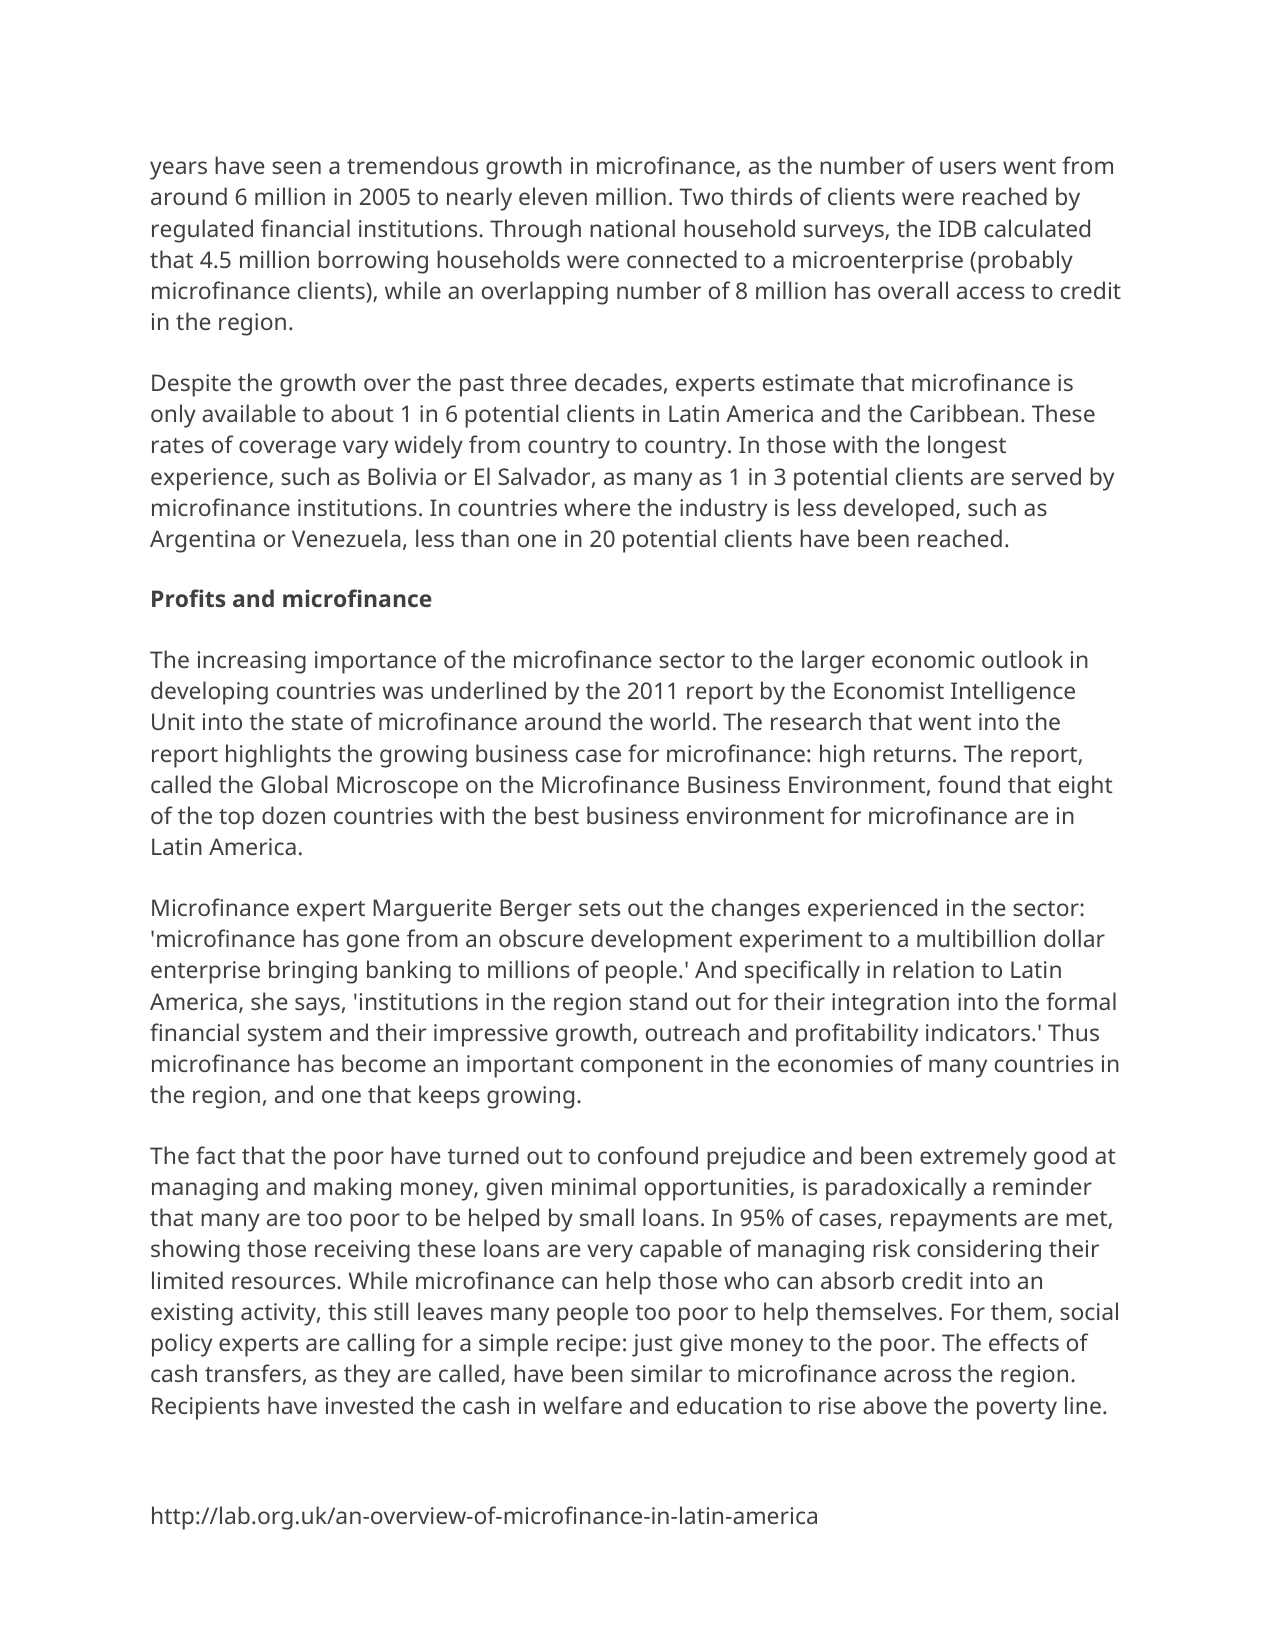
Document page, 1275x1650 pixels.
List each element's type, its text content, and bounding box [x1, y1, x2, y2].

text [150, 1139, 1125, 1421]
text Despite the growth over the past three decades, experts estimate that microfinance is only available to about 1 in 6 potential clients in Latin America and the Caribbean. These rates of coverage vary widely from country to country. In those with the longest experience, such as Bolivia or El Salvador, as many as 1 in 3 potential clients are served by microfinance institutions. In countries where the industry is less developed, such as Argentina or Venezuela, less than one in 20 potential clients have been reached. [150, 367, 1125, 554]
text Profits and microfinance [150, 583, 1125, 614]
text The increasing importance of the microfinance sector to the larger economic outlook in developing countries was underlined by the 2011 report by the Economist Intelligence Unit into the state of microfinance around the world. The research that went into the report highlights the growing business case for microfinance: high returns. The report, called the Global Microscope on the Microfinance Business Environment, found that eight of the top dozen countries with the best business environment for microfinance are in Latin America. [150, 644, 1125, 862]
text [150, 150, 1125, 337]
text Microfinance expert Marguerite Berger sets out the changes experienced in the sector: 'microfinance has gone from an obscure development experiment to a multibillion dollar enterprise bringing banking to millions of people.' And specifically in relation to Latin America, she says, 'institutions in the region stand out for their integration into the formal financial system and their impressive growth, outreach and profitability indicators.' Thus microfinance has become an important component in the economies of many countries in the region, and one that keeps growing. [150, 892, 1125, 1110]
